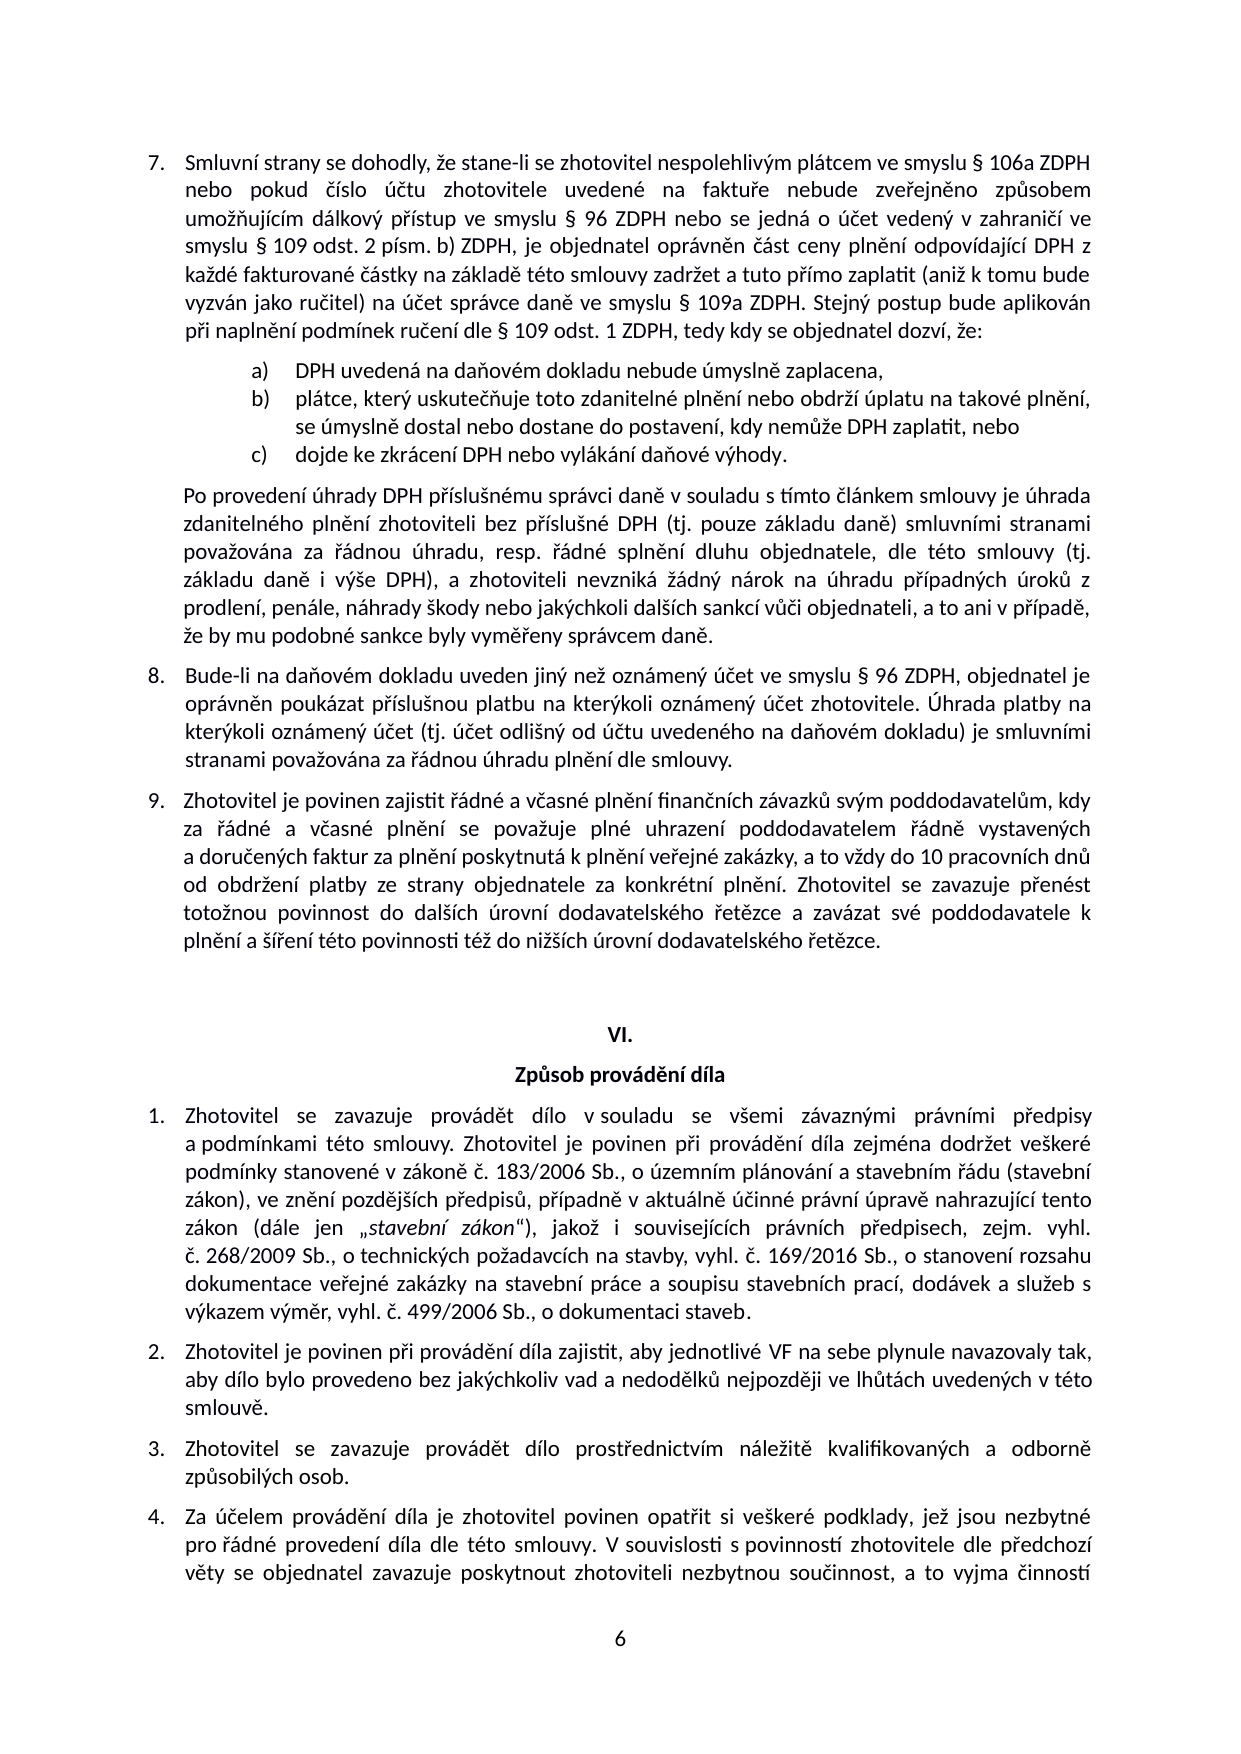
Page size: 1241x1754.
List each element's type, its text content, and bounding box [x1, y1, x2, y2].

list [148, 1502, 1093, 1587]
list dojde ke zkrácení DPH nebo vylákání daňové výhody. [251, 440, 1093, 468]
list Zhotovitel se zavazuje provádět dílo v souladu se všemi závaznými právními předpisy a podmínkami této smlouvy. Zhotovitel je povinen při provádění díla zejména dodržet veškeré podmínky stanovené v zákoně č. 183/2006 Sb., o územním plánování a stavebním řádu (stavební zákon), ve znění pozdějších předpisů, případně v aktuálně účinné právní úpravě nahrazující tento zákon (dále jen „stavební zákon“), jakož i souvisejících právních předpisech, zejm. vyhl. č. 268/2009 Sb., o technických požadavcích na stavby, vyhl. č. 169/2016 Sb., o stanovení rozsahu dokumentace veřejné zakázky na stavební práce a soupisu stavebních prací, dodávek a služeb s výkazem výměr, vyhl. č. 499/2006 Sb., o dokumentaci staveb. [148, 1101, 1093, 1325]
list Bude-li na daňovém dokladu uveden jiný než oznámený účet ve smyslu § 96 ZDPH, objednatel je oprávněn poukázat příslušnou platbu na kterýkoli oznámený účet zhotovitele. Úhrada platby na kterýkoli oznámený účet (tj. účet odlišný od účtu uvedeného na daňovém dokladu) je smluvními stranami považována za řádnou úhradu plnění dle smlouvy. [148, 661, 1093, 773]
list Zhotovitel je povinen zajistit řádné a včasné plnění finančních závazků svým poddodavatelům, kdy za řádné a včasné plnění se považuje plné uhrazení poddodavatelem řádně vystavených a doručených faktur za plnění poskytnutá k plnění veřejné zakázky, a to vždy do 10 pracovních dnů od obdržení platby ze strany objednatele za konkrétní plnění. Zhotovitel se zavazuje přenést totožnou povinnost do dalších úrovní dodavatelského řetězce a zavázat své poddodavatele k plnění a šíření této povinnosti též do nižších úrovní dodavatelského řetězce. [148, 786, 1093, 954]
list Smluvní strany se dohodly, že stane-li se zhotovitel nespolehlivým plátcem ve smyslu § 106a ZDPH nebo pokud číslo účtu zhotovitele uvedené na faktuře nebude zveřejněno způsobem umožňujícím dálkový přístup ve smyslu § 96 ZDPH nebo se jedná o účet vedený v zahraničí ve smyslu § 109 odst. 2 písm. b) ZDPH, je objednatel oprávněn část ceny plnění odpovídající DPH z každé fakturované částky na základě této smlouvy zadržet a tuto přímo zaplatit (aniž k tomu bude vyzván jako ručitel) na účet správce daně ve smyslu § 109a ZDPH. Stejný postup bude aplikován při naplnění podmínek ručení dle § 109 odst. 1 ZDPH, tedy kdy se objednatel dozví, že: [148, 148, 1093, 344]
list Zhotovitel je povinen při provádění díla zajistit, aby jednotlivé VF na sebe plynule navazovaly tak, aby dílo bylo provedeno bez jakýchkoliv vad a nedodělků nejpozději ve lhůtách uvedených v této smlouvě. [148, 1337, 1093, 1421]
text Způsob provádění díla [148, 1060, 1093, 1088]
list Zhotovitel se zavazuje provádět dílo prostřednictvím náležitě kvalifikovaných a odborně způsobilých osob. [148, 1434, 1093, 1490]
list plátce, který uskutečňuje toto zdanitelné plnění nebo obdrží úplatu na takové plnění, se úmyslně dostal nebo dostane do postavení, kdy nemůže DPH zaplatit, nebo [251, 384, 1093, 440]
text VI. [148, 1020, 1093, 1048]
list DPH uvedená na daňovém dokladu nebude úmyslně zaplacena, [251, 356, 1093, 384]
text Po provedení úhrady DPH příslušnému správci daně v souladu s tímto článkem smlouvy je úhrada zdanitelného plnění zhotoviteli bez příslušné DPH (tj. pouze základu daně) smluvními stranami považována za řádnou úhradu, resp. řádné splnění dluhu objednatele, dle této smlouvy (tj. základu daně i výše DPH), a zhotoviteli nevzniká žádný nárok na úhradu případných úroků z prodlení, penále, náhrady škody nebo jakýchkoli dalších sankcí vůči objednateli, a to ani v případě, že by mu podobné sankce byly vyměřeny správcem daně. [183, 481, 1093, 649]
